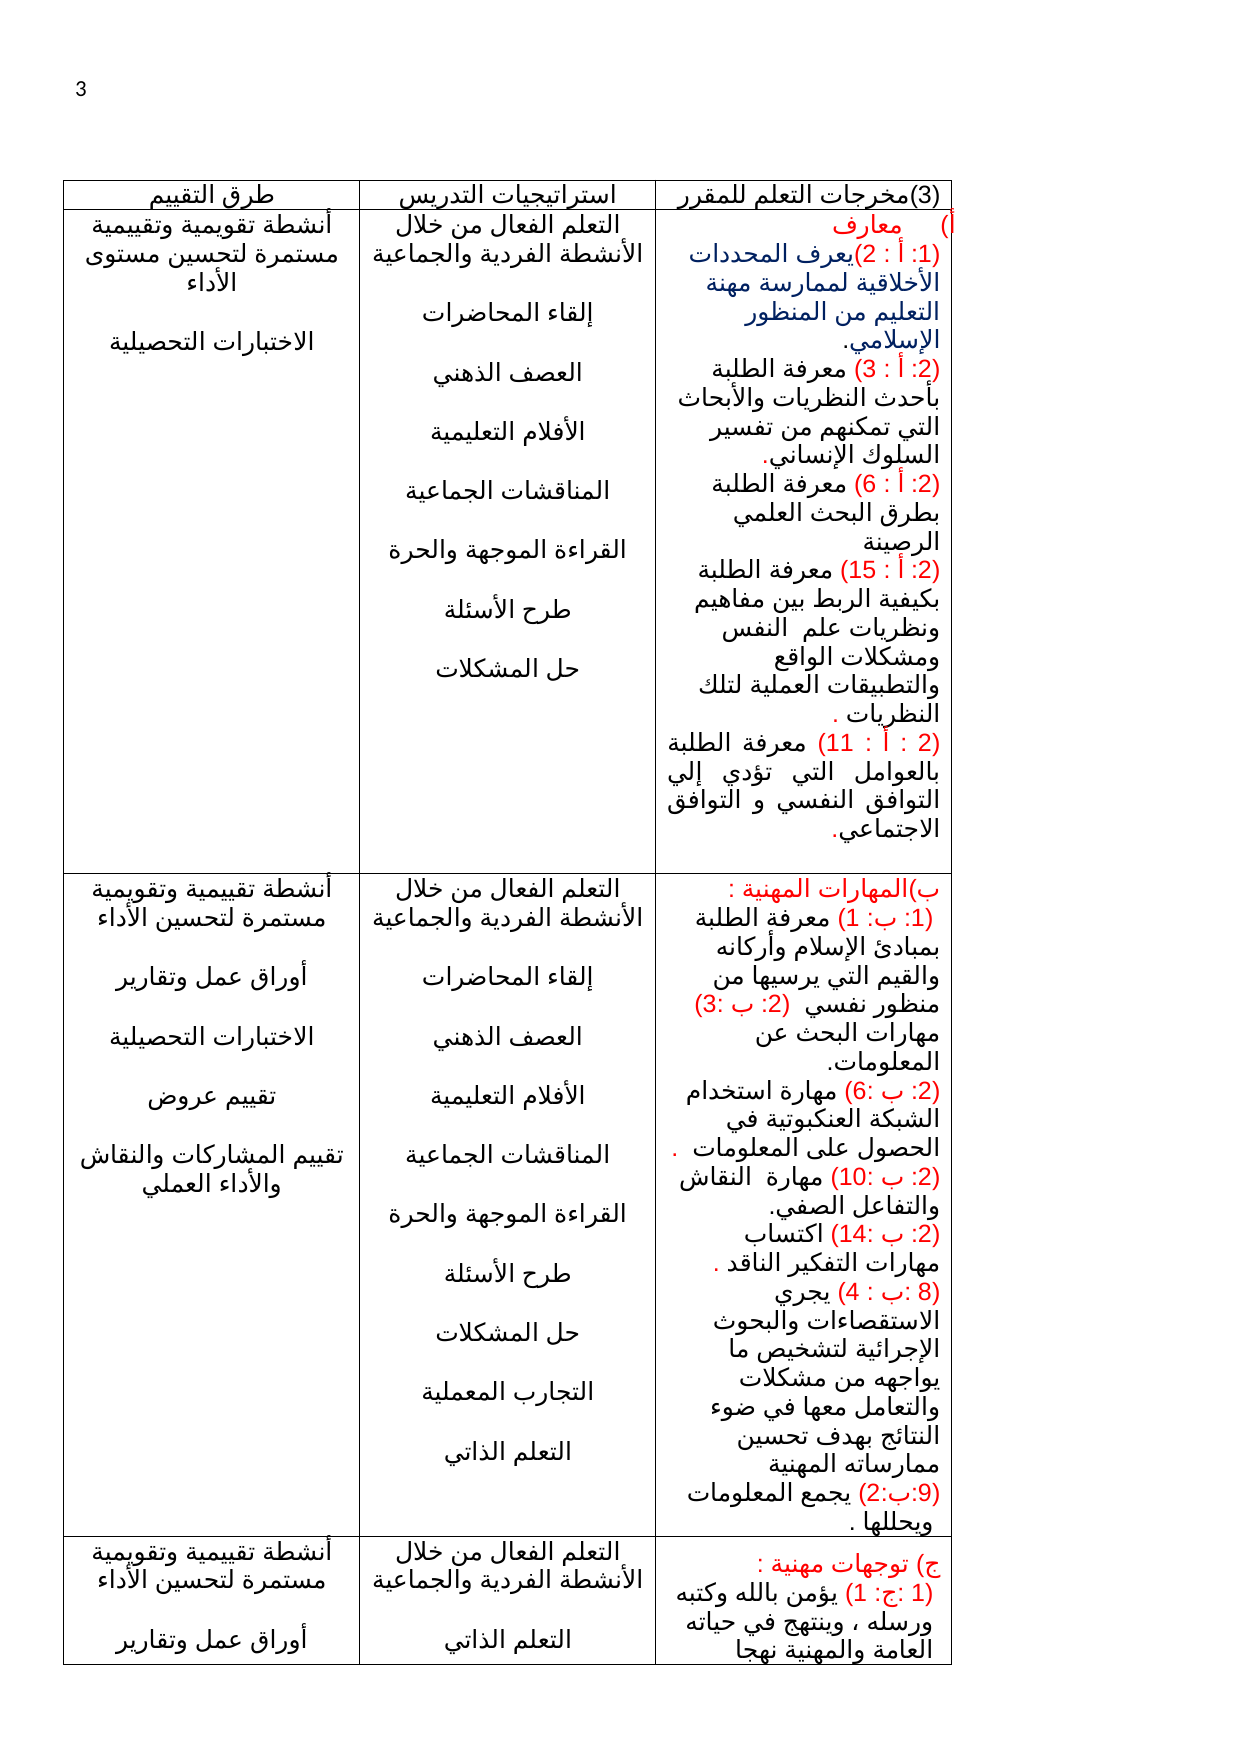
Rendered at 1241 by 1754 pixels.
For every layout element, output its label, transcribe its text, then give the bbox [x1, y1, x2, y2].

table_cell معارف (1: أ : 2)يعرف المحددات الأخلاقية لممارسة مهنة التعليم من المنظور الإسلامي. (2: أ : 3) معرفة الطلبة بأحدث النظريات والأبحاث التي تمكنهم من تفسير السلوك الإنساني. (2: أ : 6) معرفة الطلبة بطرق البحث العلمي الرصينة (2: أ : 15) معرفة الطلبة بكيفية الربط بين مفاهيم ونظريات علم النفس ومشكلات الواقع والتطبيقات العملية لتلك النظريات . (2 : أ : 11) معرفة الطلبة بالعوامل التي تؤدي إلي التوافق النفسي و التوافق الاجتماعي. [656, 210, 951, 873]
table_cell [64, 1537, 359, 1664]
table_cell أنشطة تقييمية وتقويمية مستمرة لتحسين الأداء أوراق عمل وتقارير الاختبارات التحصيلية تقييم عروض تقييم المشاركات والنقاش والأداء العملي [64, 874, 359, 1536]
table_cell التعلم الفعال من خلال الأنشطة الفردية والجماعية إلقاء المحاضرات العصف الذهني الأفلام التعليمية المناقشات الجماعية القراءة الموجهة والحرة طرح الأسئلة حل المشكلات [360, 210, 655, 873]
table_header طرق التقييم [64, 181, 359, 209]
table_header (3)مخرجات التعلم للمقرر [656, 181, 951, 209]
table_cell أنشطة تقويمية وتقييمية مستمرة لتحسين مستوى الأداء الاختبارات التحصيلية [64, 210, 359, 873]
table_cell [656, 1537, 951, 1664]
table_cell ب)المهارات المهنية : (1: ب: 1) معرفة الطلبة بمبادئ الإسلام وأركانه والقيم التي يرسيها من منظور نفسي (2: ب :3) مهارات البحث عن المعلومات. (2: ب :6) مهارة استخدام الشبكة العنكبوتية في الحصول على المعلومات . (2: ب :10) مهارة النقاش والتفاعل الصفي. (2: ب :14) اكتساب مهارات التفكير الناقد . (8 :ب : 4) يجري الاستقصاءات والبحوث الإجرائية لتشخيص ما يواجهه من مشكلات والتعامل معها في ضوء النتائج بهدف تحسين ممارساته المهنية (9:ب:2) يجمع المعلومات ويحللها . [656, 874, 951, 1536]
table_cell التعلم الفعال من خلال الأنشطة الفردية والجماعية إلقاء المحاضرات العصف الذهني الأفلام التعليمية المناقشات الجماعية القراءة الموجهة والحرة طرح الأسئلة حل المشكلات التجارب المعملية التعلم الذاتي [360, 874, 655, 1536]
table_header استراتيجيات التدريس [360, 181, 655, 209]
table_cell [360, 1537, 655, 1664]
